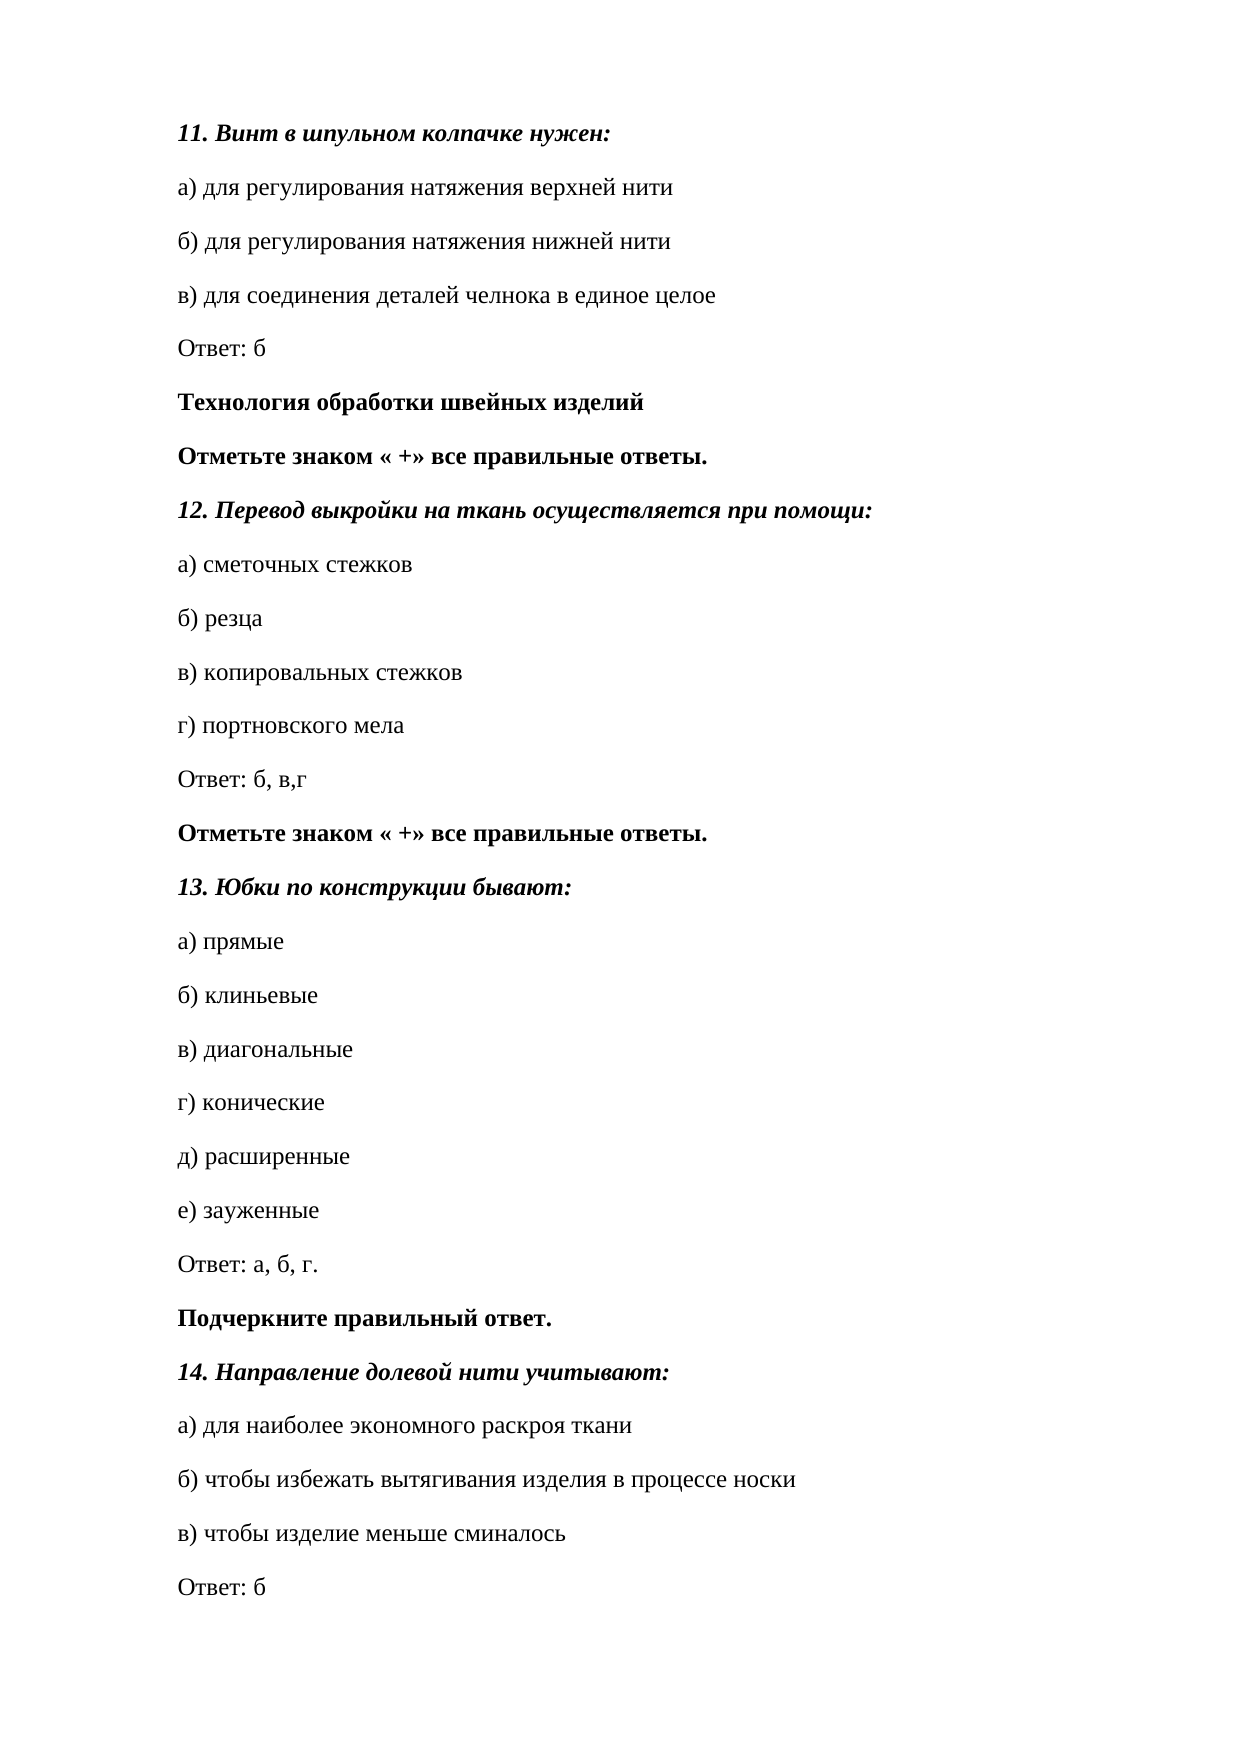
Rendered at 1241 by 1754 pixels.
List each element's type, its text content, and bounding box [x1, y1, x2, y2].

text Отметьте знаком « +» все правильные ответы. [177, 818, 1152, 847]
text в) чтобы изделие меньше сминалось [177, 1518, 1152, 1547]
text а) для регулирования натяжения верхней нити [177, 172, 1152, 201]
text Отметьте знаком « +» все правильные ответы. [177, 441, 1152, 470]
text 14. Направление долевой нити учитывают: [177, 1357, 1152, 1386]
text б) клиньевые [177, 980, 1152, 1008]
text а) прямые [177, 926, 1152, 955]
text Технология обработки швейных изделий [177, 387, 1152, 416]
text 12. Перевод выкройки на ткань осуществляется при помощи: [177, 495, 1152, 524]
text г) портновского мела [177, 711, 1152, 739]
text а) для наиболее экономного раскроя ткани [177, 1411, 1152, 1439]
text Ответ: б [177, 333, 1152, 362]
text Ответ: б, в,г [177, 764, 1152, 793]
text Ответ: а, б, г. [177, 1249, 1152, 1278]
text Подчеркните правильный ответ. [177, 1303, 1152, 1332]
text Ответ: б [177, 1572, 1152, 1601]
text в) копировальных стежков [177, 657, 1152, 685]
text е) зауженные [177, 1195, 1152, 1224]
text 13. Юбки по конструкции бывают: [177, 872, 1152, 901]
text б) чтобы избежать вытягивания изделия в процессе носки [177, 1464, 1152, 1493]
text а) сметочных стежков [177, 549, 1152, 578]
text в) диагональные [177, 1034, 1152, 1062]
text в) для соединения деталей челнока в единое целое [177, 280, 1152, 308]
text б) для регулирования натяжения нижней нити [177, 226, 1152, 254]
text г) конические [177, 1087, 1152, 1116]
text д) расширенные [177, 1141, 1152, 1170]
text 11. Винт в шпульном колпачке нужен: [177, 118, 1152, 147]
text б) резца [177, 603, 1152, 632]
